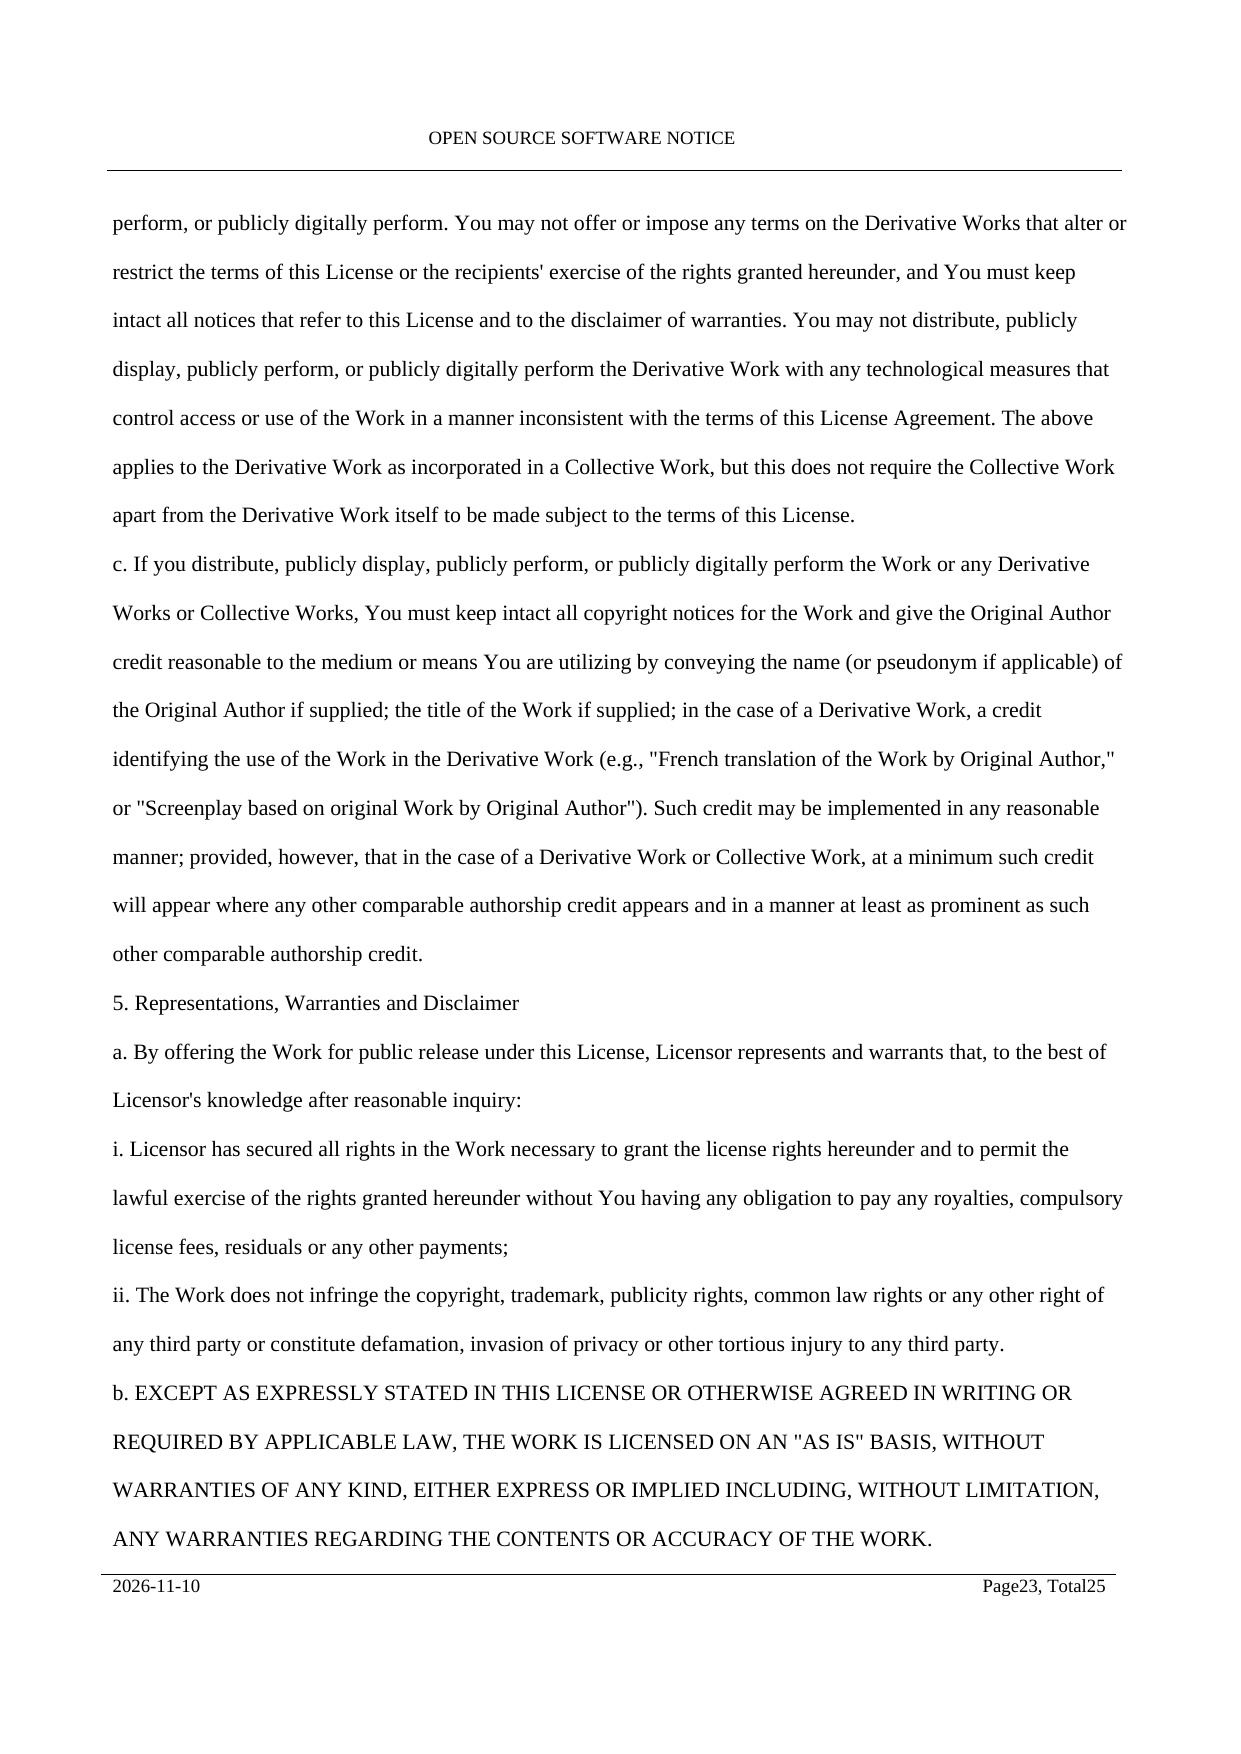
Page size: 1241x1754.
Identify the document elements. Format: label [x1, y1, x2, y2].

text [112, 206, 1128, 1555]
